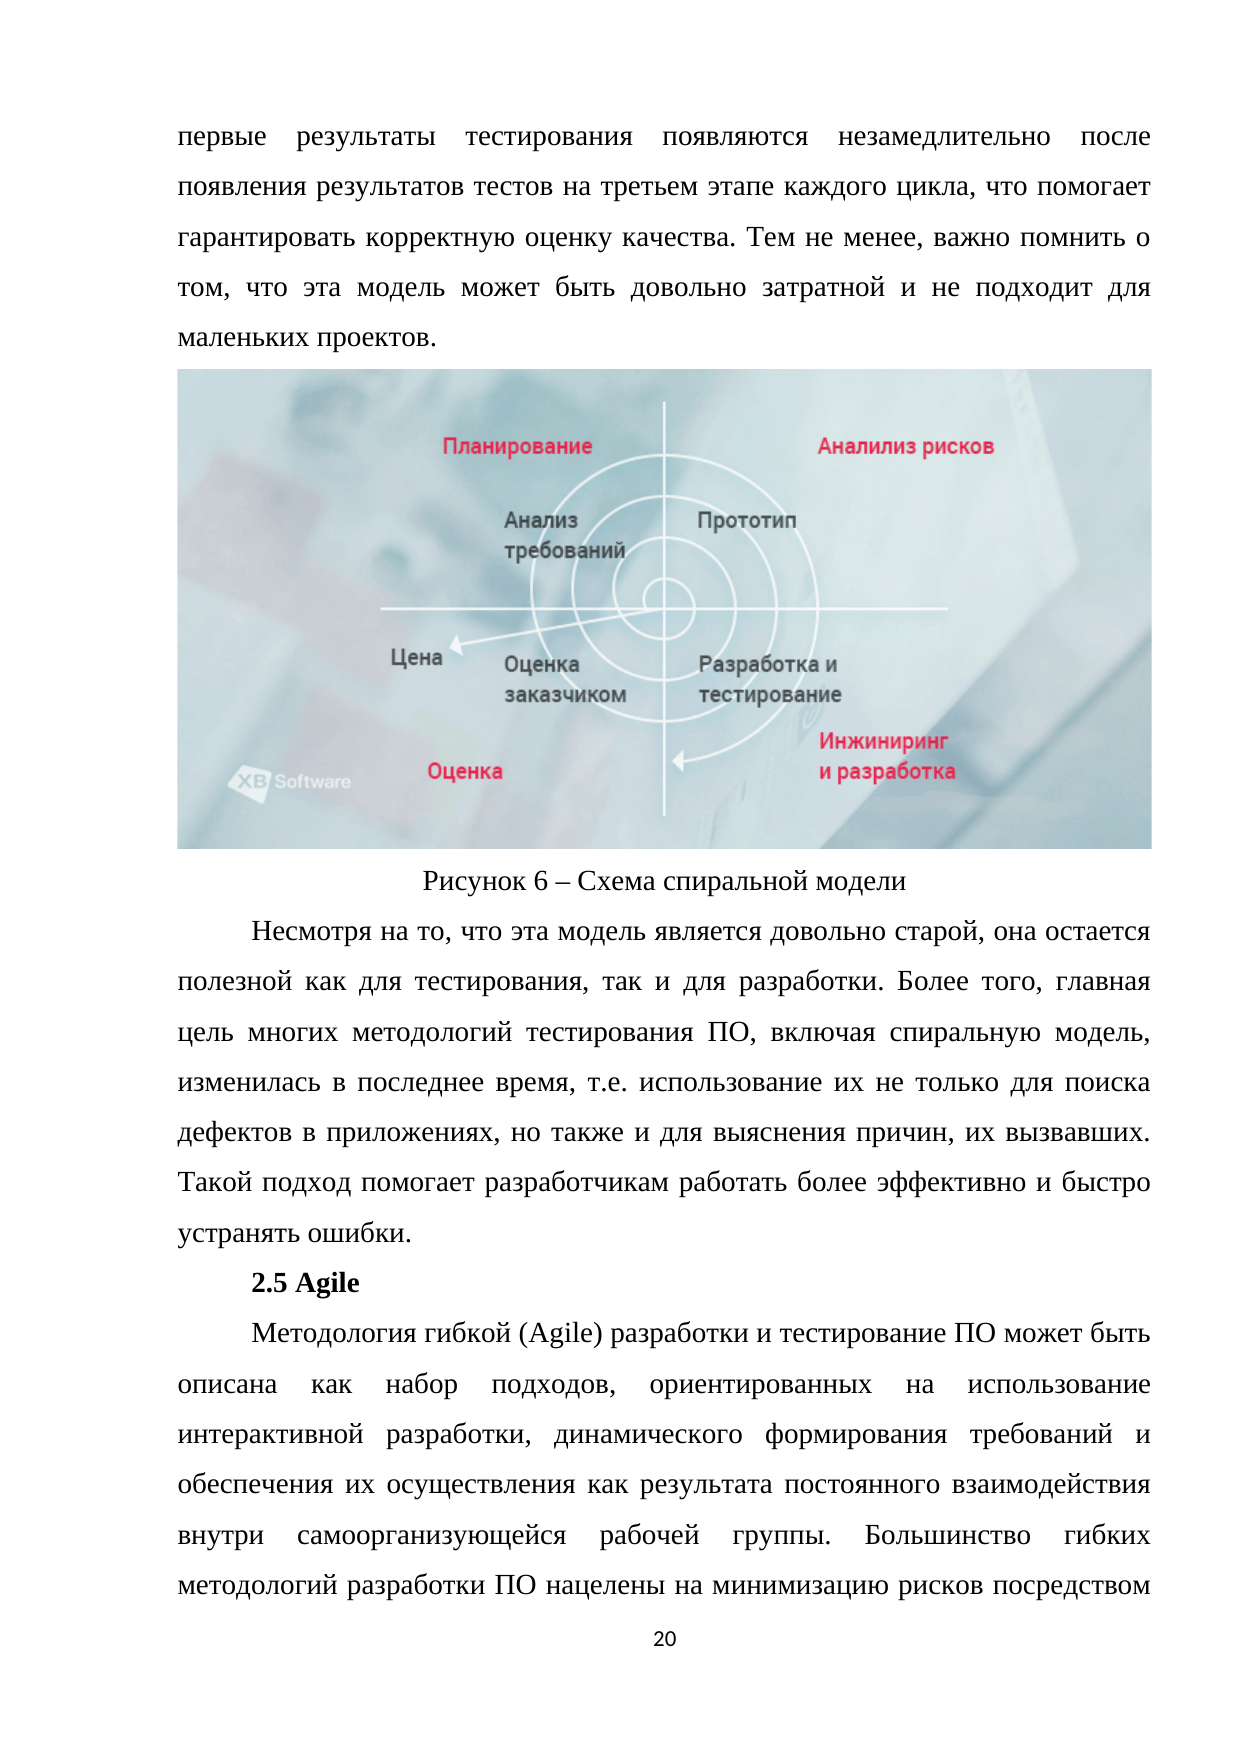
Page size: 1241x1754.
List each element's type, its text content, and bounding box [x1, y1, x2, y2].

text Несмотря на то, что эта модель является довольно старой, она остается полезной как для тестирования, так и для разработки. Более того, главная цель многих методологий тестирования ПО, включая спиральную модель, изменилась в последнее время, т.е. использование их не только для поиска дефектов в приложениях, но также и для выяснения причин, их вызвавших. Такой подход помогает разработчикам работать более эффективно и быстро устранять ошибки. [177, 913, 1152, 1248]
subtitle 2.5 Agile [251, 1265, 1152, 1299]
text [177, 118, 1152, 353]
text Рисунок 6 – Схема спиральной модели [177, 863, 1152, 896]
picture [177, 369, 1152, 849]
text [177, 1316, 1152, 1601]
